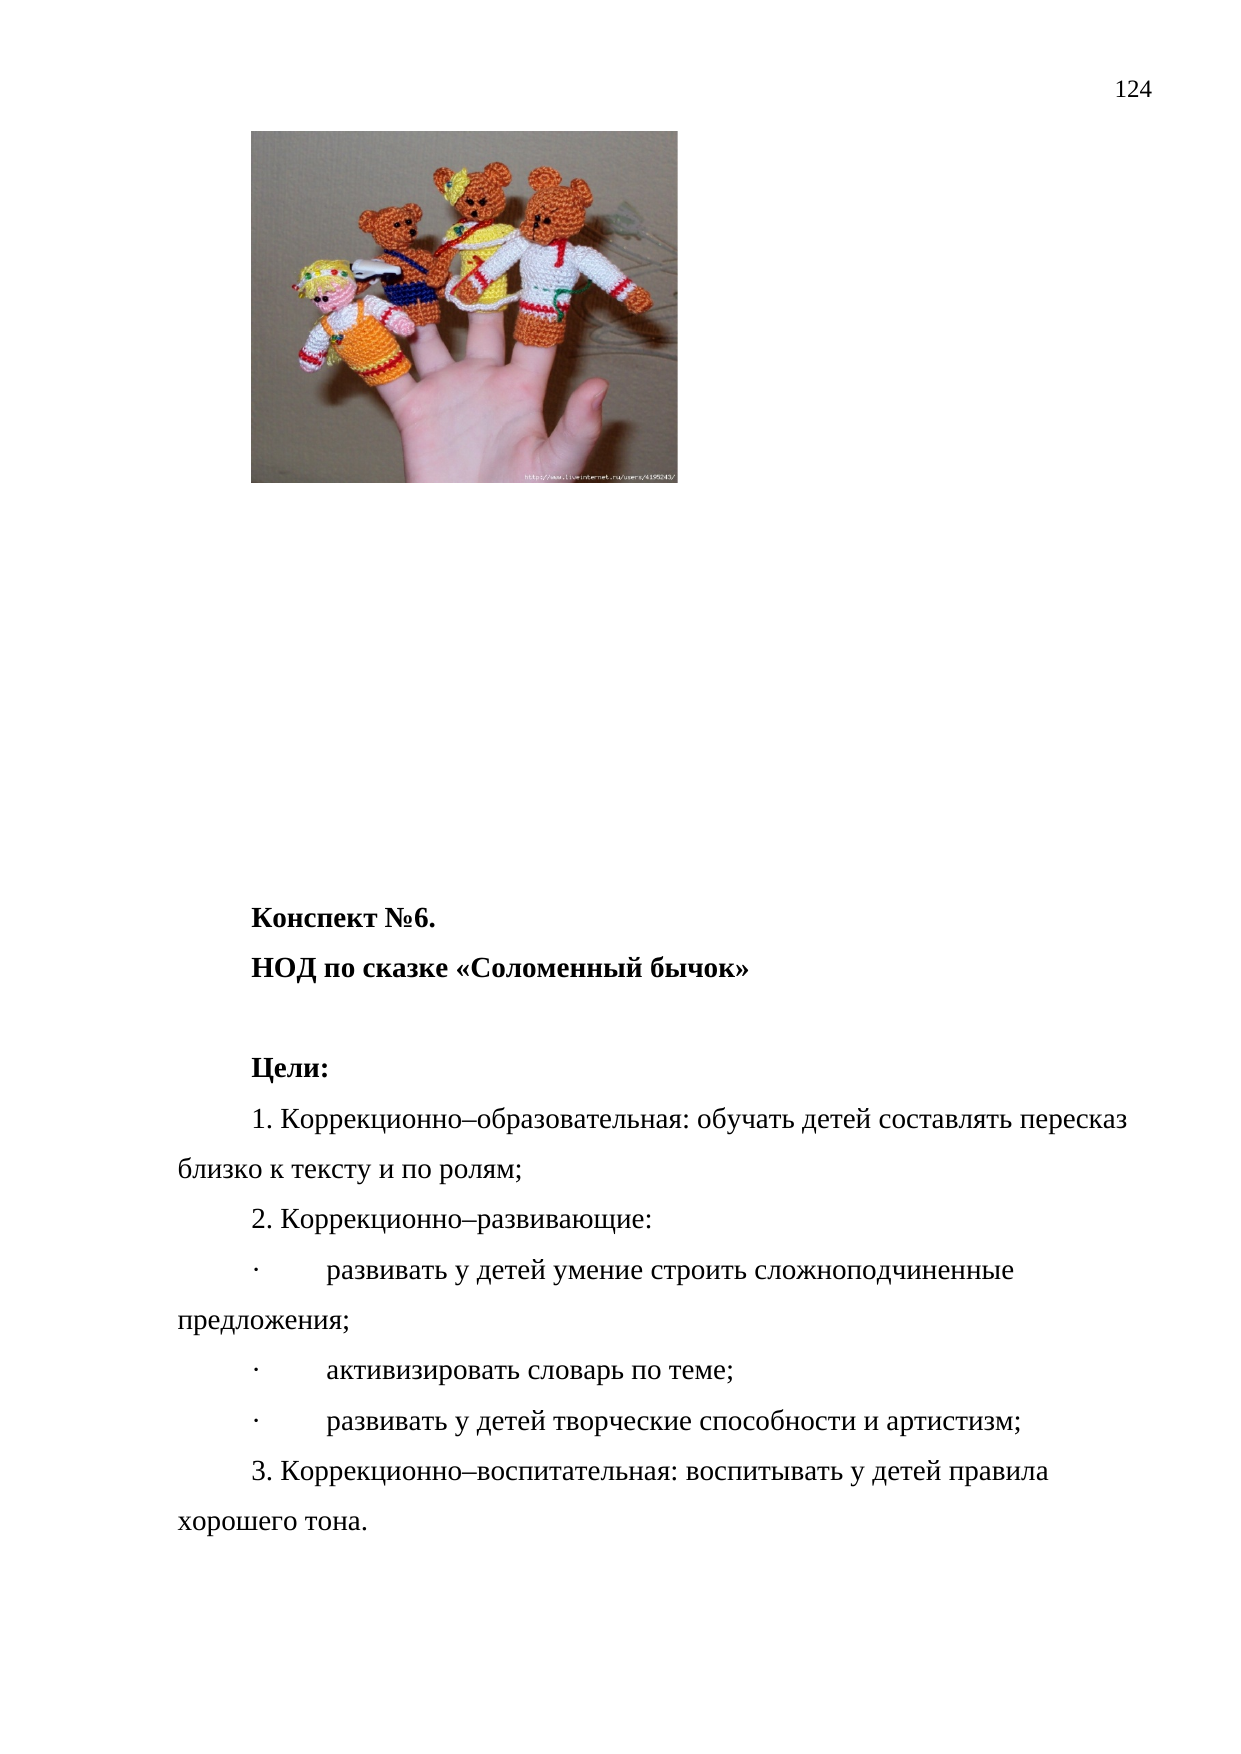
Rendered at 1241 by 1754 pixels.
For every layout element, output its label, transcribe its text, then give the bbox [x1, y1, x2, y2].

text · активизировать словарь по теме; [177, 1352, 1152, 1386]
text · развивать у детей творческие способности и артистизм; [177, 1403, 1152, 1436]
text · развивать у детей умение строить сложноподчиненные предложения; [177, 1252, 1152, 1336]
text 1. Коррекционно–образовательная: обучать детей составлять пересказ близко к тексту и по ролям; [177, 1101, 1152, 1185]
text Цели: [177, 1051, 1152, 1084]
text НОД по сказке «Соломенный бычок» [177, 950, 1152, 983]
text 3. Коррекционно–воспитательная: воспитывать у детей правила хорошего тона. [177, 1453, 1152, 1537]
text Конспект №6. [177, 900, 1152, 933]
text 2. Коррекционно–развивающие: [177, 1202, 1152, 1235]
picture [251, 131, 678, 483]
